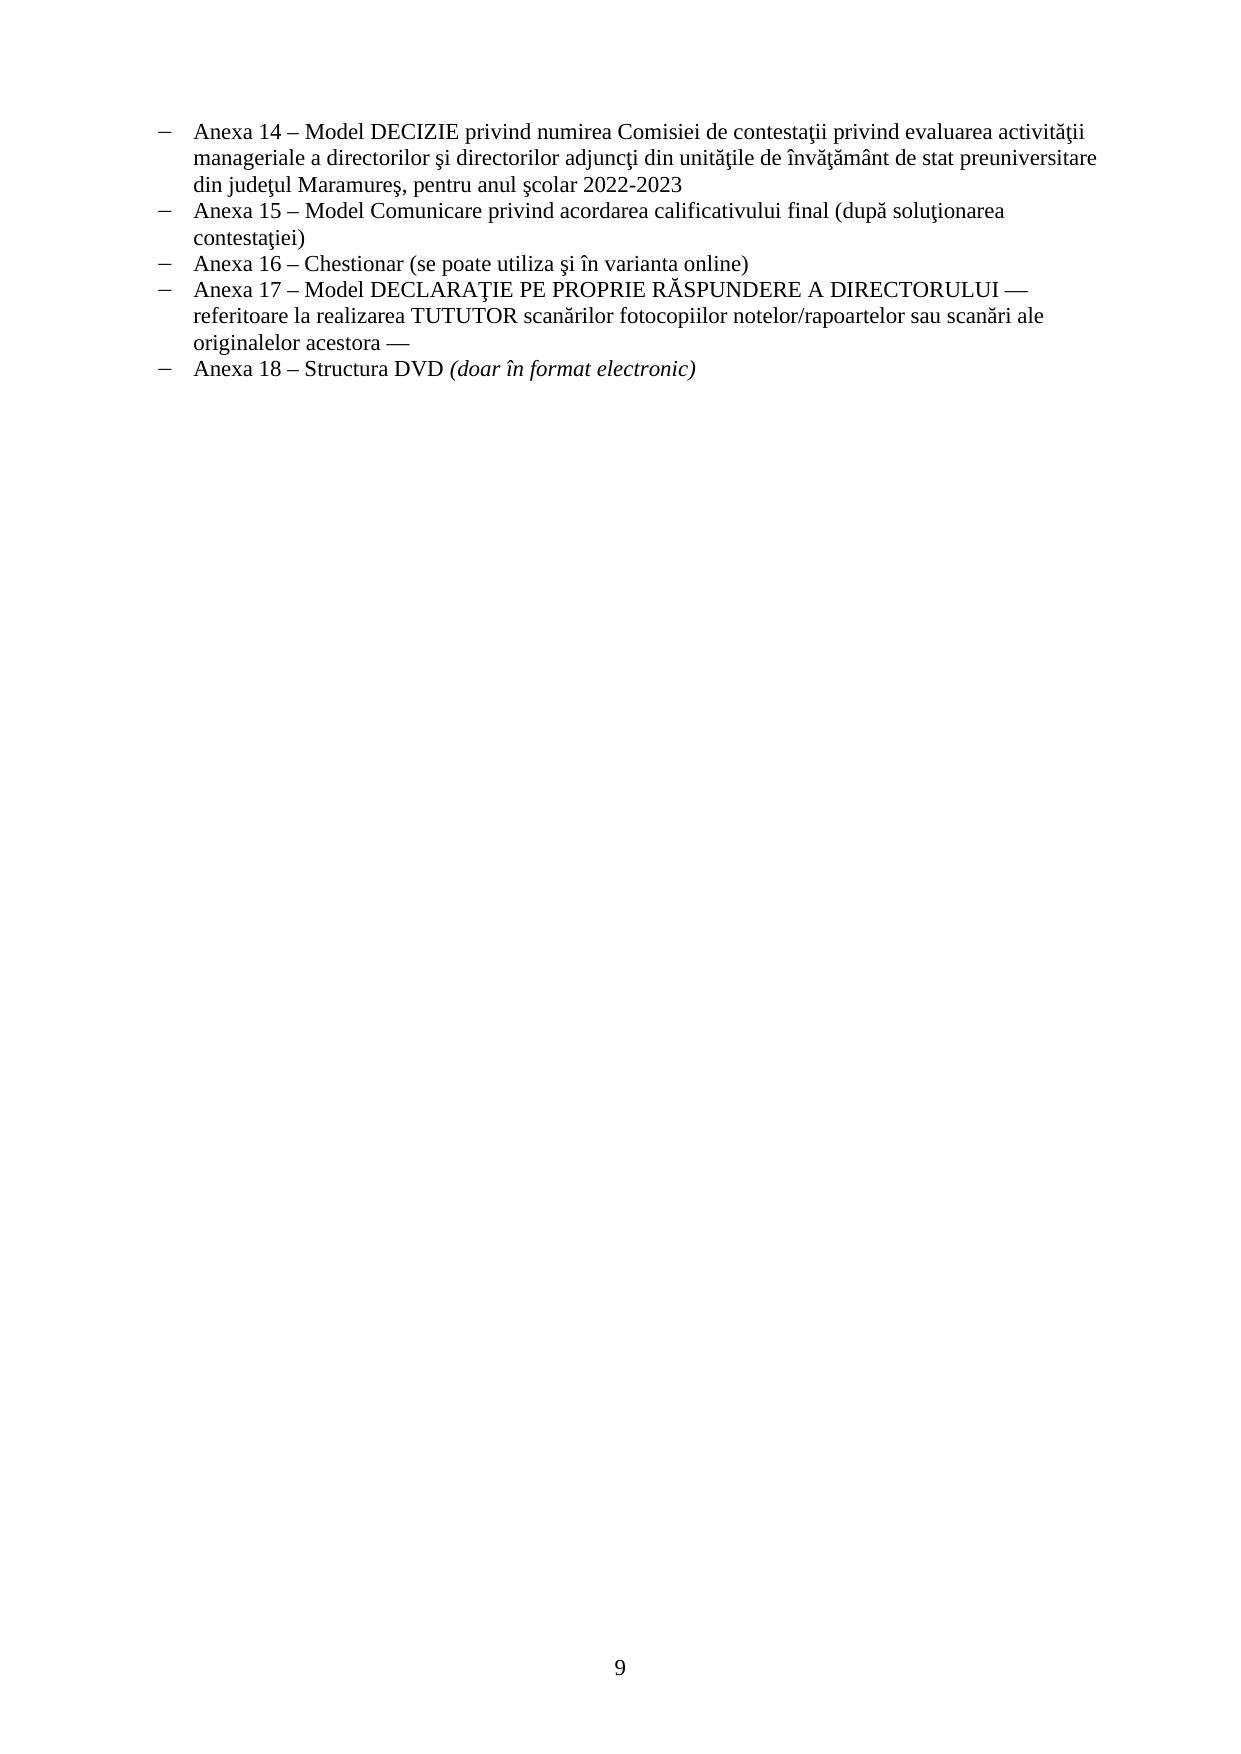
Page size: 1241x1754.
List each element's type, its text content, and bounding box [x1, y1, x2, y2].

list Anexa 18 – Structura DVD (doar în format electronic) [156, 355, 1122, 382]
list Anexa 14 – Model DECIZIE privind numirea Comisiei de contestaţii privind evaluarea activităţii manageriale a directorilor şi directorilor adjuncţi din unităţile de învăţământ de stat preuniversitare din judeţul Maramureş, pentru anul şcolar 2022-2023 [156, 118, 1122, 197]
list Anexa 16 – Chestionar (se poate utiliza şi în varianta online) [156, 250, 1122, 276]
list Anexa 15 – Model Comunicare privind acordarea calificativului final (după soluţionarea contestaţiei) [156, 197, 1122, 250]
list Anexa 17 – Model DECLARAŢIE PE PROPRIE RĂSPUNDERE A DIRECTORULUI ― referitoare la realizarea TUTUTOR scanărilor fotocopiilor notelor/rapoartelor sau scanări ale originalelor acestora ― [156, 276, 1122, 355]
